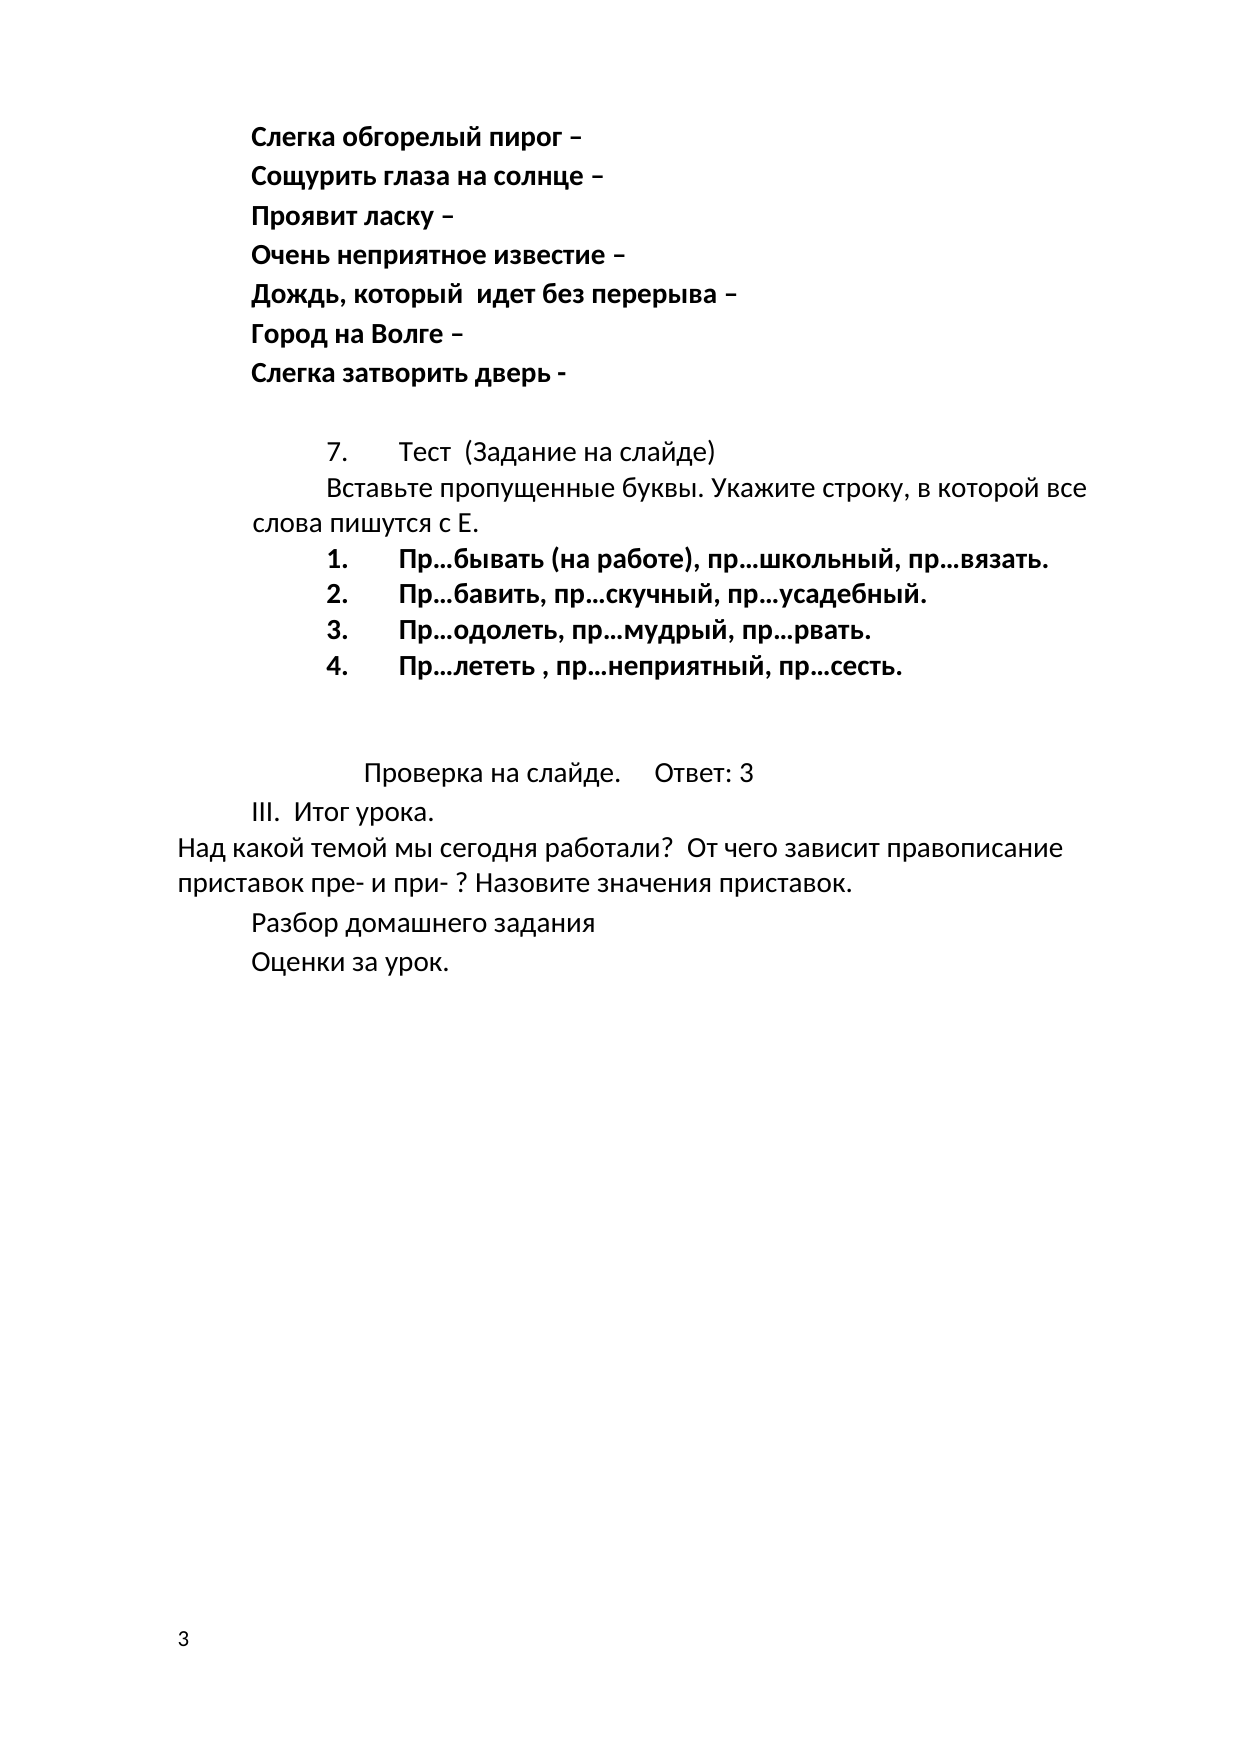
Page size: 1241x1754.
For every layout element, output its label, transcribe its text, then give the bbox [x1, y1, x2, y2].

text Очень неприятное известие – [177, 236, 1152, 272]
list Пр…бывать (на работе), пр…школьный, пр…вязать. [252, 540, 1152, 576]
text Проявит ласку – [177, 197, 1152, 232]
text Город на Волге – [177, 315, 1152, 351]
text Дождь, который идет без перерыва – [177, 276, 1152, 311]
text III. Итог урока. Над какой темой мы сегодня работали? От чего зависит правописание приставок пре- и при- ? Назовите значения приставок. [177, 793, 1152, 900]
text Слегка затворить дверь - [177, 354, 1152, 390]
text Оценки за урок. [177, 943, 1152, 979]
list Пр…бавить, пр…скучный, пр…усадебный. [252, 576, 1152, 611]
list Пр…одолеть, пр…мудрый, пр…рвать. [252, 611, 1152, 647]
text Слегка обгорелый пирог – [177, 118, 1152, 154]
list Вставьте пропущенные буквы. Укажите строку, в которой все слова пишутся с Е. [252, 469, 1152, 540]
list Пр…лететь , пр…неприятный, пр…сесть. [252, 647, 1152, 682]
text Сощурить глаза на солнце – [177, 157, 1152, 193]
text Разбор домашнего задания [177, 904, 1152, 939]
list Тест (Задание на слайде) [252, 433, 1152, 469]
list Проверка на слайде. Ответ: 3 [290, 754, 1152, 789]
